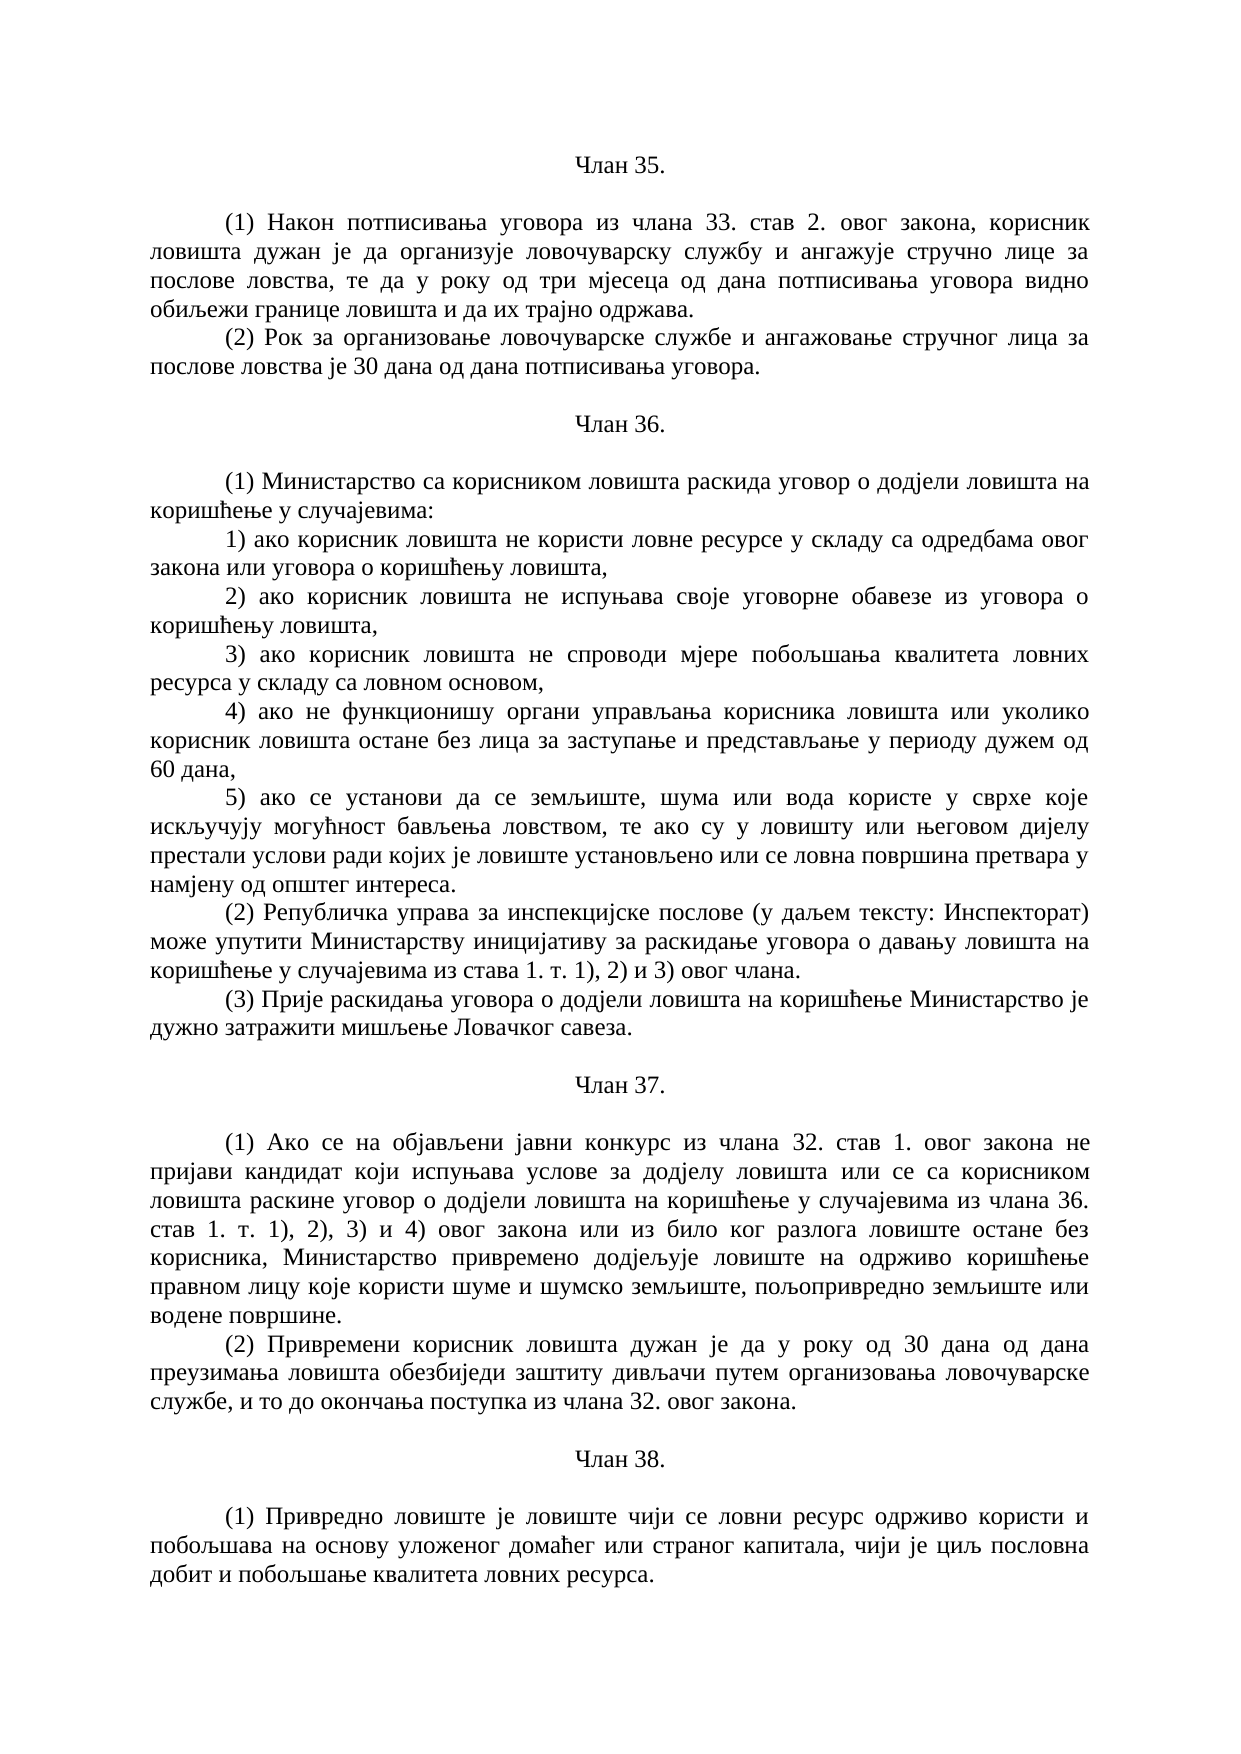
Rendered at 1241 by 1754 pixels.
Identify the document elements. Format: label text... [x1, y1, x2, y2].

text (2) Рок за организовање ловочуварске службе и ангажовање стручног лица за послове ловства је 30 дана од дана потписивања уговора. [150, 322, 1090, 380]
text (1) Након потписивања уговора из члана 33. став 2. овог закона, корисник ловишта дужан је да организује ловочуварску службу и ангажује стручно лице за послове ловства, те да у року од три мјесеца од дана потписивања уговора видно обиљежи границе ловишта и да их трајно одржава. [150, 207, 1090, 322]
text (1) Министарство са корисником ловишта раскида уговор о додјели ловишта на коришћење у случајевима: [150, 466, 1090, 524]
text (2) Привремени корисник ловишта дужан је да у року од 30 дана од дана преузимања ловишта обезбиједи заштиту дивљачи путем организовања ловочуварске службе, и то до окончања поступка из члана 32. овог закона. [150, 1329, 1090, 1415]
text Члан 35. [150, 150, 1090, 179]
text (1) Привредно ловиште је ловиште чији се ловни ресурс одрживо користи и побољшава на основу уложеног домаћег или страног капитала, чији је циљ пословна добит и побољшање квалитета ловних ресурса. [150, 1501, 1090, 1587]
text 2) ако корисник ловишта не испуњава своје уговорне обавезе из уговора о коришћењу ловишта, [150, 581, 1090, 639]
text Члан 37. [150, 1070, 1090, 1099]
text (1) Ако се на објављени јавни конкурс из члана 32. став 1. овог закона не пријави кандидат који испуњава услове за додјелу ловишта или се са корисником ловишта раскине уговор о додјели ловишта на коришћење у случајевима из члана 36. став 1. т. 1), 2), 3) и 4) овог закона или из било ког разлога ловиште остане без корисника, Министарство привремено додјељује ловиште на одрживо коришћење правном лицу које користи шуме и шумско земљиште, пољопривредно земљиште или водене површине. [150, 1127, 1090, 1329]
text Члан 36. [150, 409, 1090, 437]
text Члан 38. [150, 1444, 1090, 1472]
text 5) ако се установи да се земљиште, шума или вода користе у сврхе које искључују могућност бављења ловством, те ако су у ловишту или његовом дијелу престали услови ради којих је ловиште установљено или се ловна површина претвара у намјену од општег интереса. [150, 782, 1090, 897]
text (3) Прије раскидања уговора о додјели ловишта на коришћење Министарство је дужно затражити мишљење Ловачког савеза. [150, 984, 1090, 1041]
text 4) ако не функционишу органи управљања корисника ловишта или уколико корисник ловишта остане без лица за заступање и представљање у периоду дужем од 60 дана, [150, 696, 1090, 782]
text 1) ако корисник ловишта не користи ловне ресурсе у складу са одредбама овог закона или уговора о коришћењу ловишта, [150, 524, 1090, 581]
text (2) Републичка управа за инспекцијске послове (у даљем тексту: Инспекторат) може упутити Министарству иницијативу за раскидање уговора о давању ловишта на коришћење у случајевима из става 1. т. 1), 2) и 3) овог члана. [150, 897, 1090, 984]
text 3) ако корисник ловишта не спроводи мјере побољшања квалитета ловних ресурса у складу са ловном основом, [150, 639, 1090, 696]
